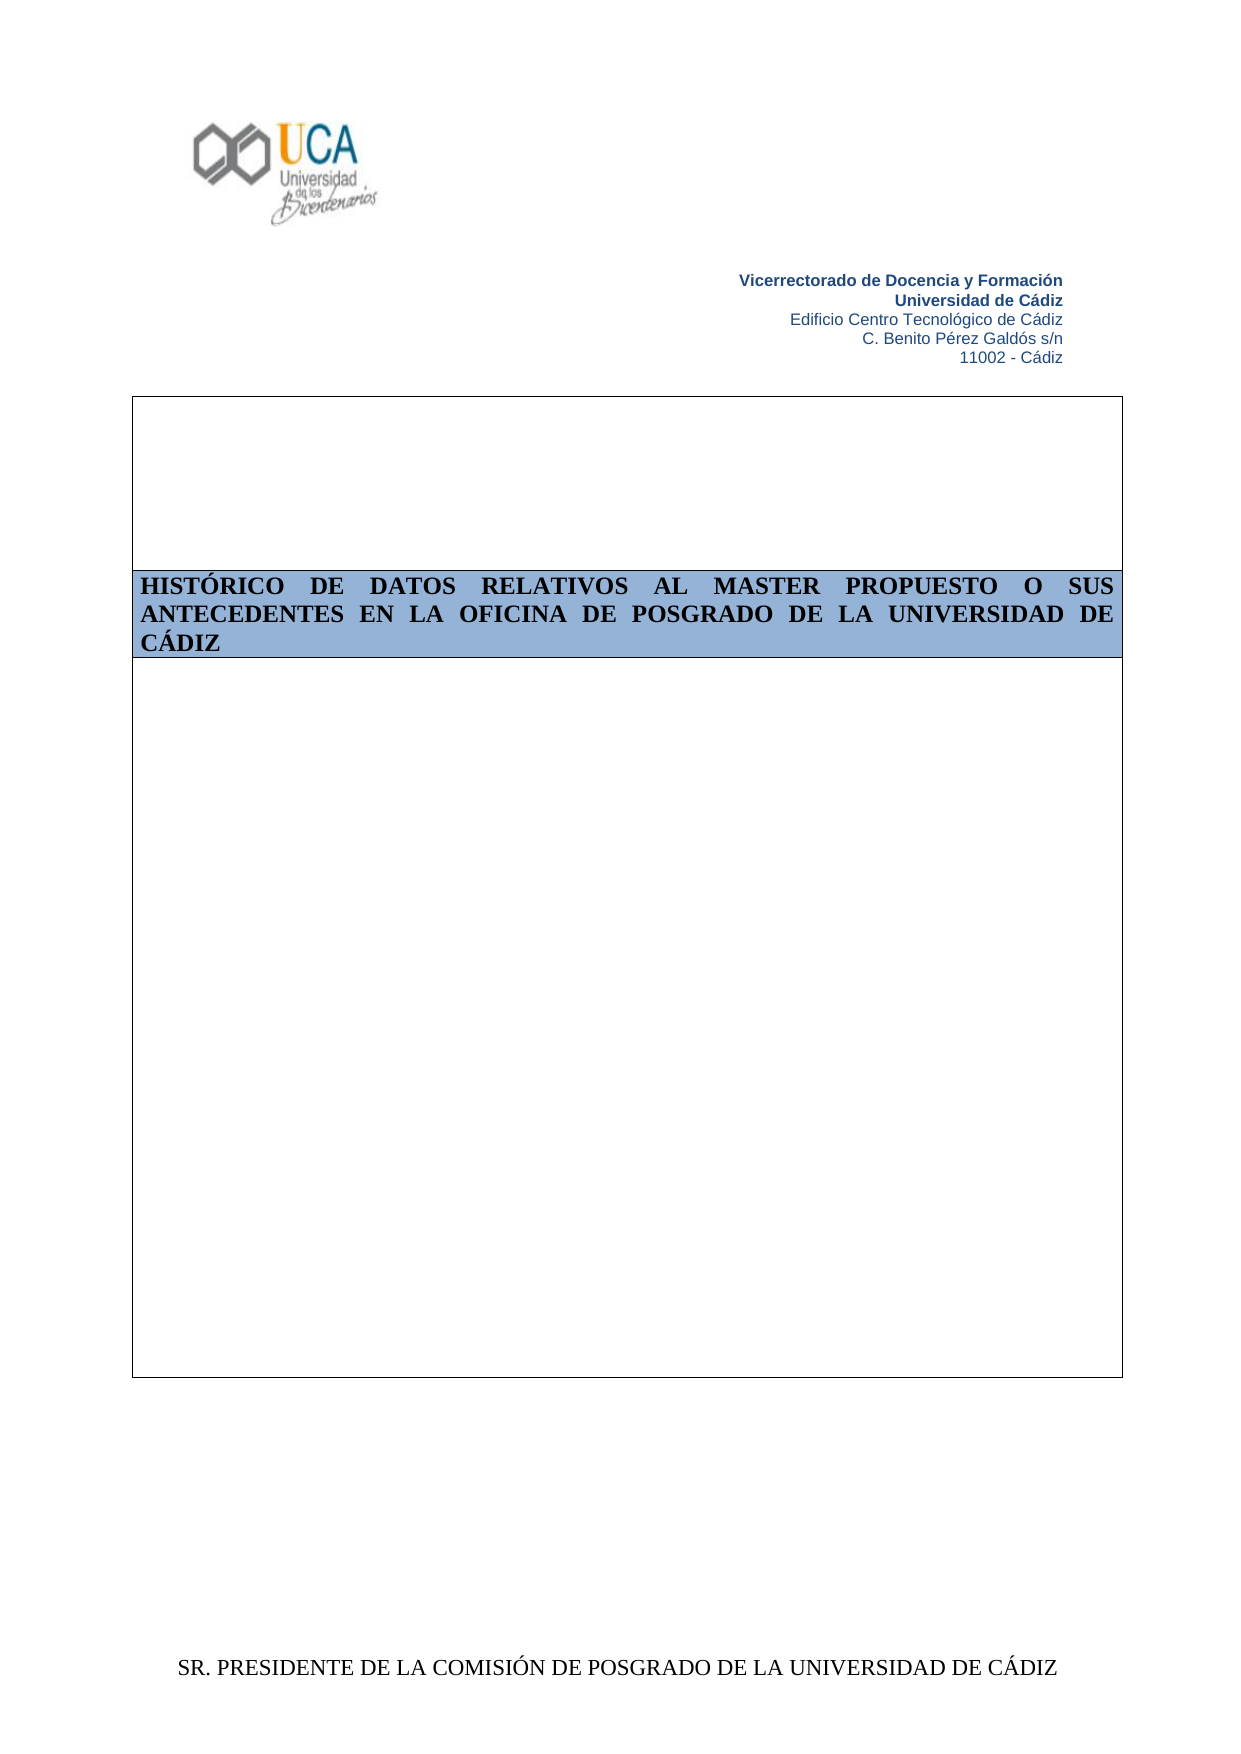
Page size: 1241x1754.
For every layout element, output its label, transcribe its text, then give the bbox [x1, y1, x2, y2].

picture [177, 102, 393, 242]
table_cell HISTÓRICO DE DATOS RELATIVOS AL MASTER PROPUESTO O SUS ANTECEDENTES EN LA OFICINA DE POSGRADO DE LA UNIVERSIDAD DE CÁDIZ [133, 571, 1122, 657]
table_cell [133, 658, 1122, 1377]
table_cell [133, 397, 1122, 570]
